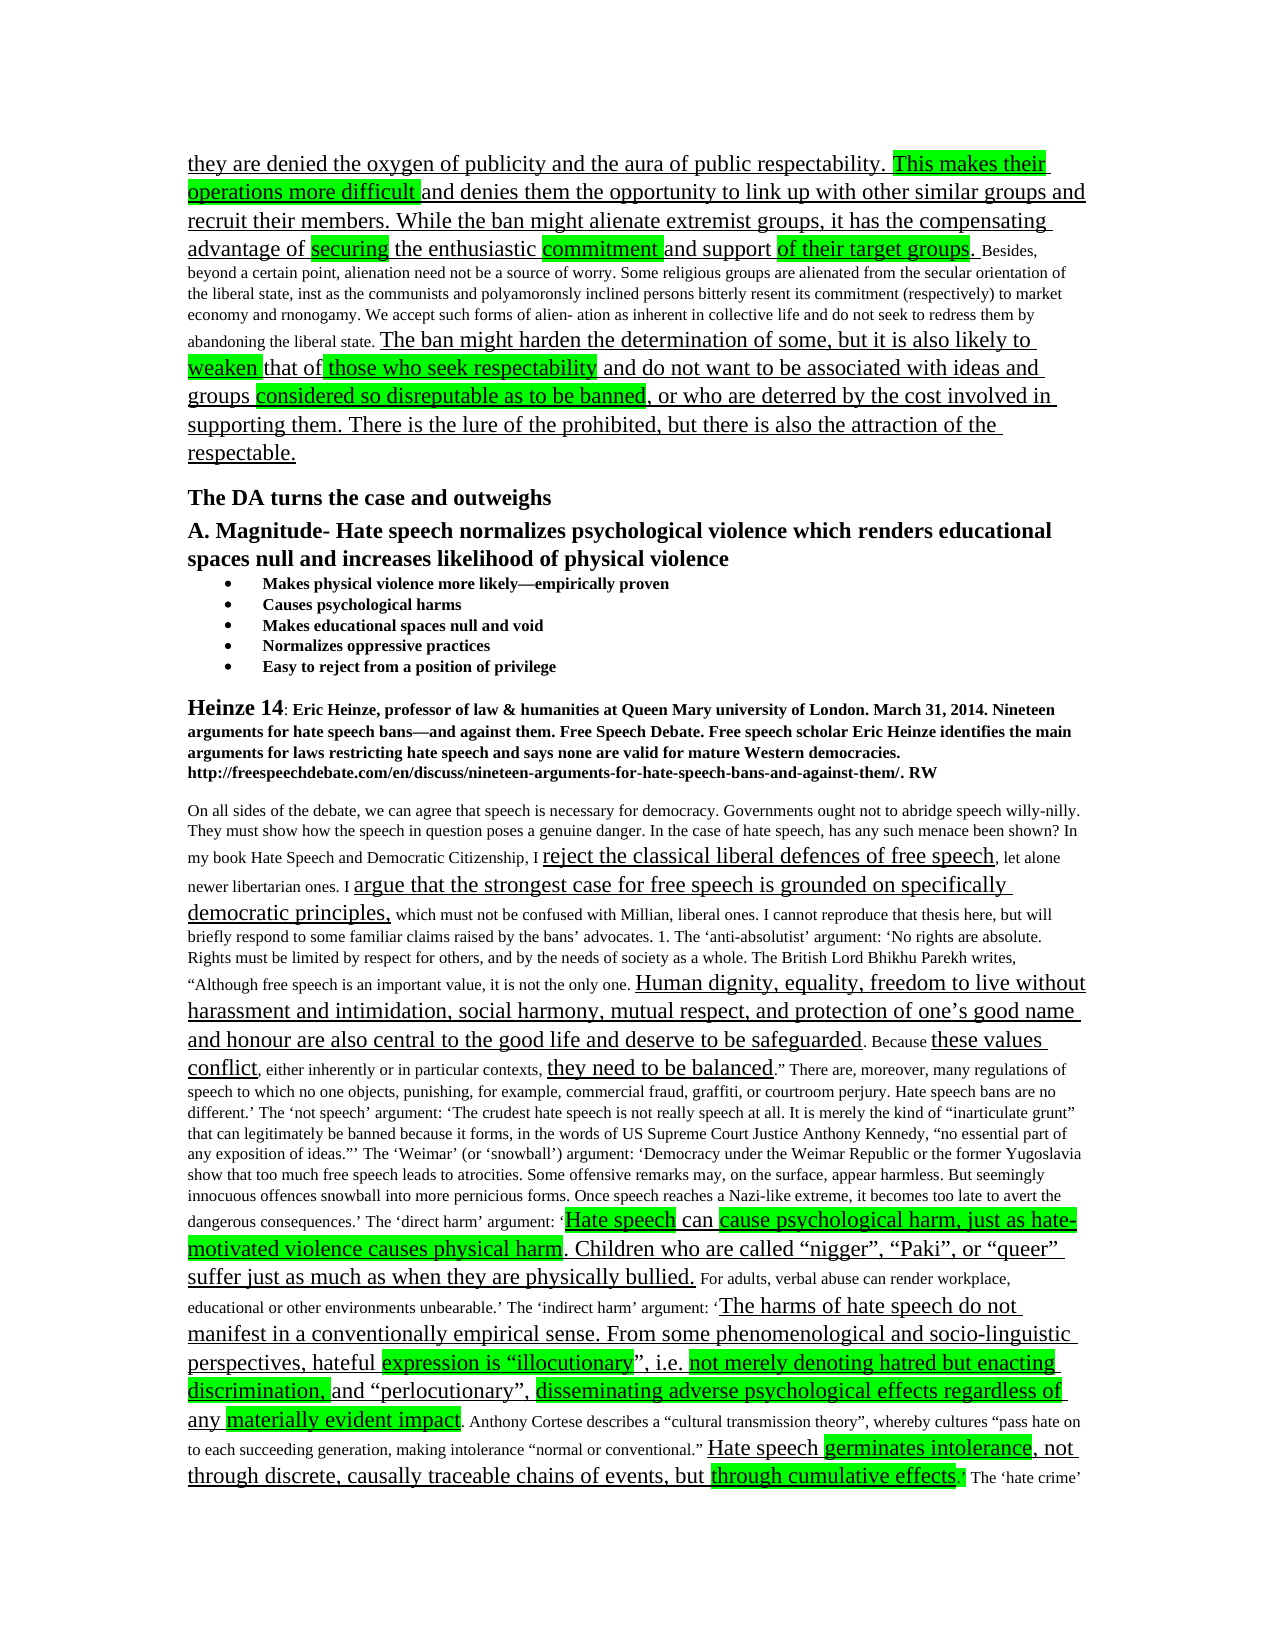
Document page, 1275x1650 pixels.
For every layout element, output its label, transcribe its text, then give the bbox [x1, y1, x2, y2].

subtitle The DA turns the case and outweighs [187, 484, 1087, 511]
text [187, 150, 1087, 466]
text Heinze 14: Eric Heinze, professor of law & humanities at Queen Mary university of London. March 31, 2014. Nineteen arguments for hate speech bans—and against them. Free Speech Debate. Free speech scholar Eric Heinze identifies the main arguments for laws restricting hate speech and says none are valid for mature Western democracies. http://freespeechdebate.com/en/discuss/nineteen-arguments-for-hate-speech-bans-and-against-them/. RW [187, 694, 1087, 782]
list Normalizes oppressive practices [225, 636, 1087, 655]
list Easy to reject from a position of privilege [225, 657, 1087, 676]
list Makes educational spaces null and void [225, 615, 1087, 635]
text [187, 801, 1087, 1489]
list Causes psychological harms [225, 595, 1087, 614]
list Makes physical violence more likely—empirically proven [225, 574, 1087, 593]
subtitle A. Magnitude- Hate speech normalizes psychological violence which renders educational spaces null and increases likelihood of physical violence [187, 517, 1087, 572]
